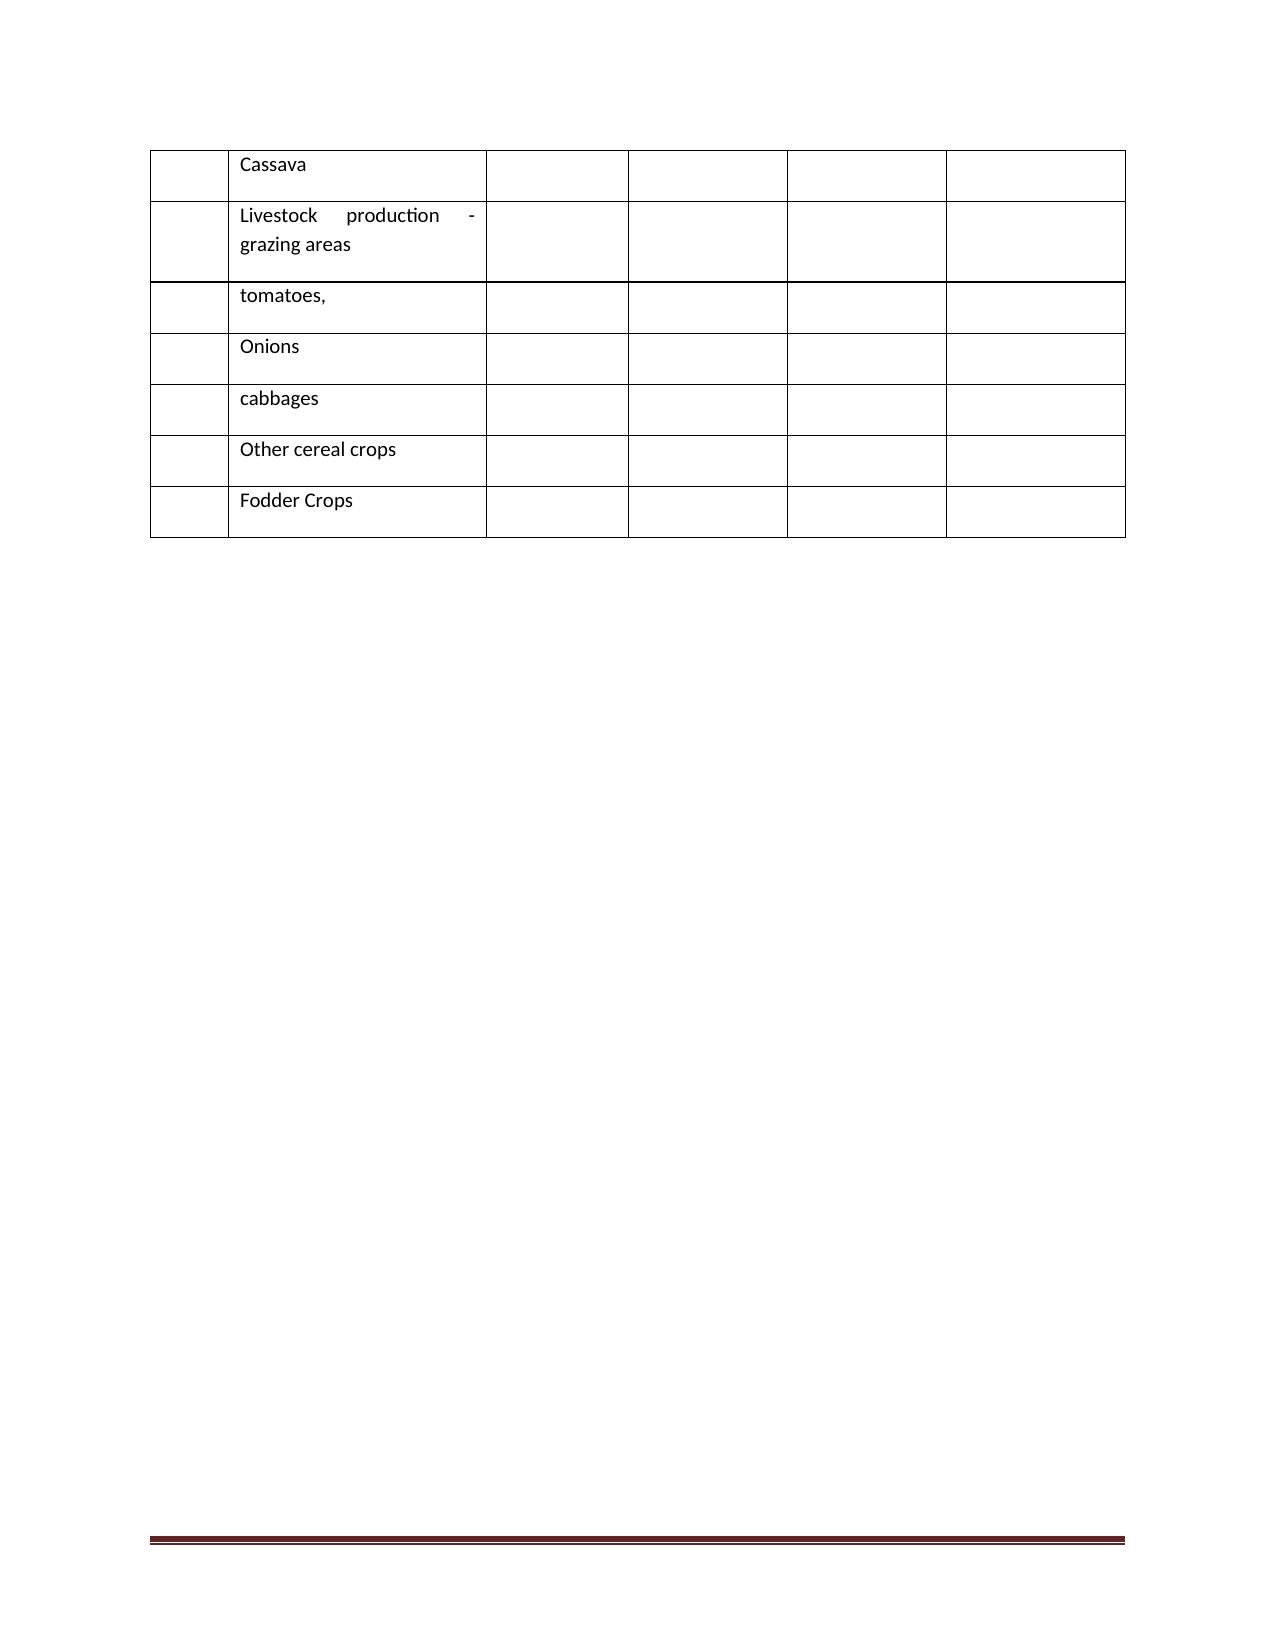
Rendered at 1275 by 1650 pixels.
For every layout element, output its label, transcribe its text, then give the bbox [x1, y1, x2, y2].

table_cell Onions [229, 334, 486, 384]
table_cell [151, 487, 228, 537]
table_cell [947, 283, 1125, 333]
table_cell Fodder Crops [229, 487, 486, 537]
table_cell [151, 385, 228, 435]
table_cell [487, 334, 628, 384]
table_cell [487, 202, 628, 281]
table_cell [629, 385, 787, 435]
table_cell [629, 334, 787, 384]
table_cell Other cereal crops [229, 436, 486, 486]
table_cell [947, 151, 1125, 201]
table_cell [947, 436, 1125, 486]
table_cell [487, 385, 628, 435]
table_cell [487, 283, 628, 333]
table_cell tomatoes, [229, 283, 486, 333]
table_cell [788, 151, 946, 201]
table_cell cabbages [229, 385, 486, 435]
table_cell [487, 487, 628, 537]
table_cell [788, 202, 946, 281]
table_cell [487, 151, 628, 201]
table_cell [788, 385, 946, 435]
table_cell [947, 334, 1125, 384]
table_cell [788, 334, 946, 384]
table_cell [629, 487, 787, 537]
table_cell [151, 436, 228, 486]
table_cell [629, 436, 787, 486]
table_cell [629, 202, 787, 281]
table_cell [151, 283, 228, 333]
table_cell [788, 283, 946, 333]
table_cell [151, 334, 228, 384]
table_cell Cassava [229, 151, 486, 201]
table_cell [629, 151, 787, 201]
table_cell [947, 487, 1125, 537]
table_cell [151, 202, 228, 281]
table_cell [788, 487, 946, 537]
table_cell [788, 436, 946, 486]
table_cell [629, 283, 787, 333]
table_cell [151, 151, 228, 201]
table_cell [947, 202, 1125, 281]
table_cell [487, 436, 628, 486]
table_cell [947, 385, 1125, 435]
table_cell Livestock production -grazing areas [229, 202, 486, 281]
